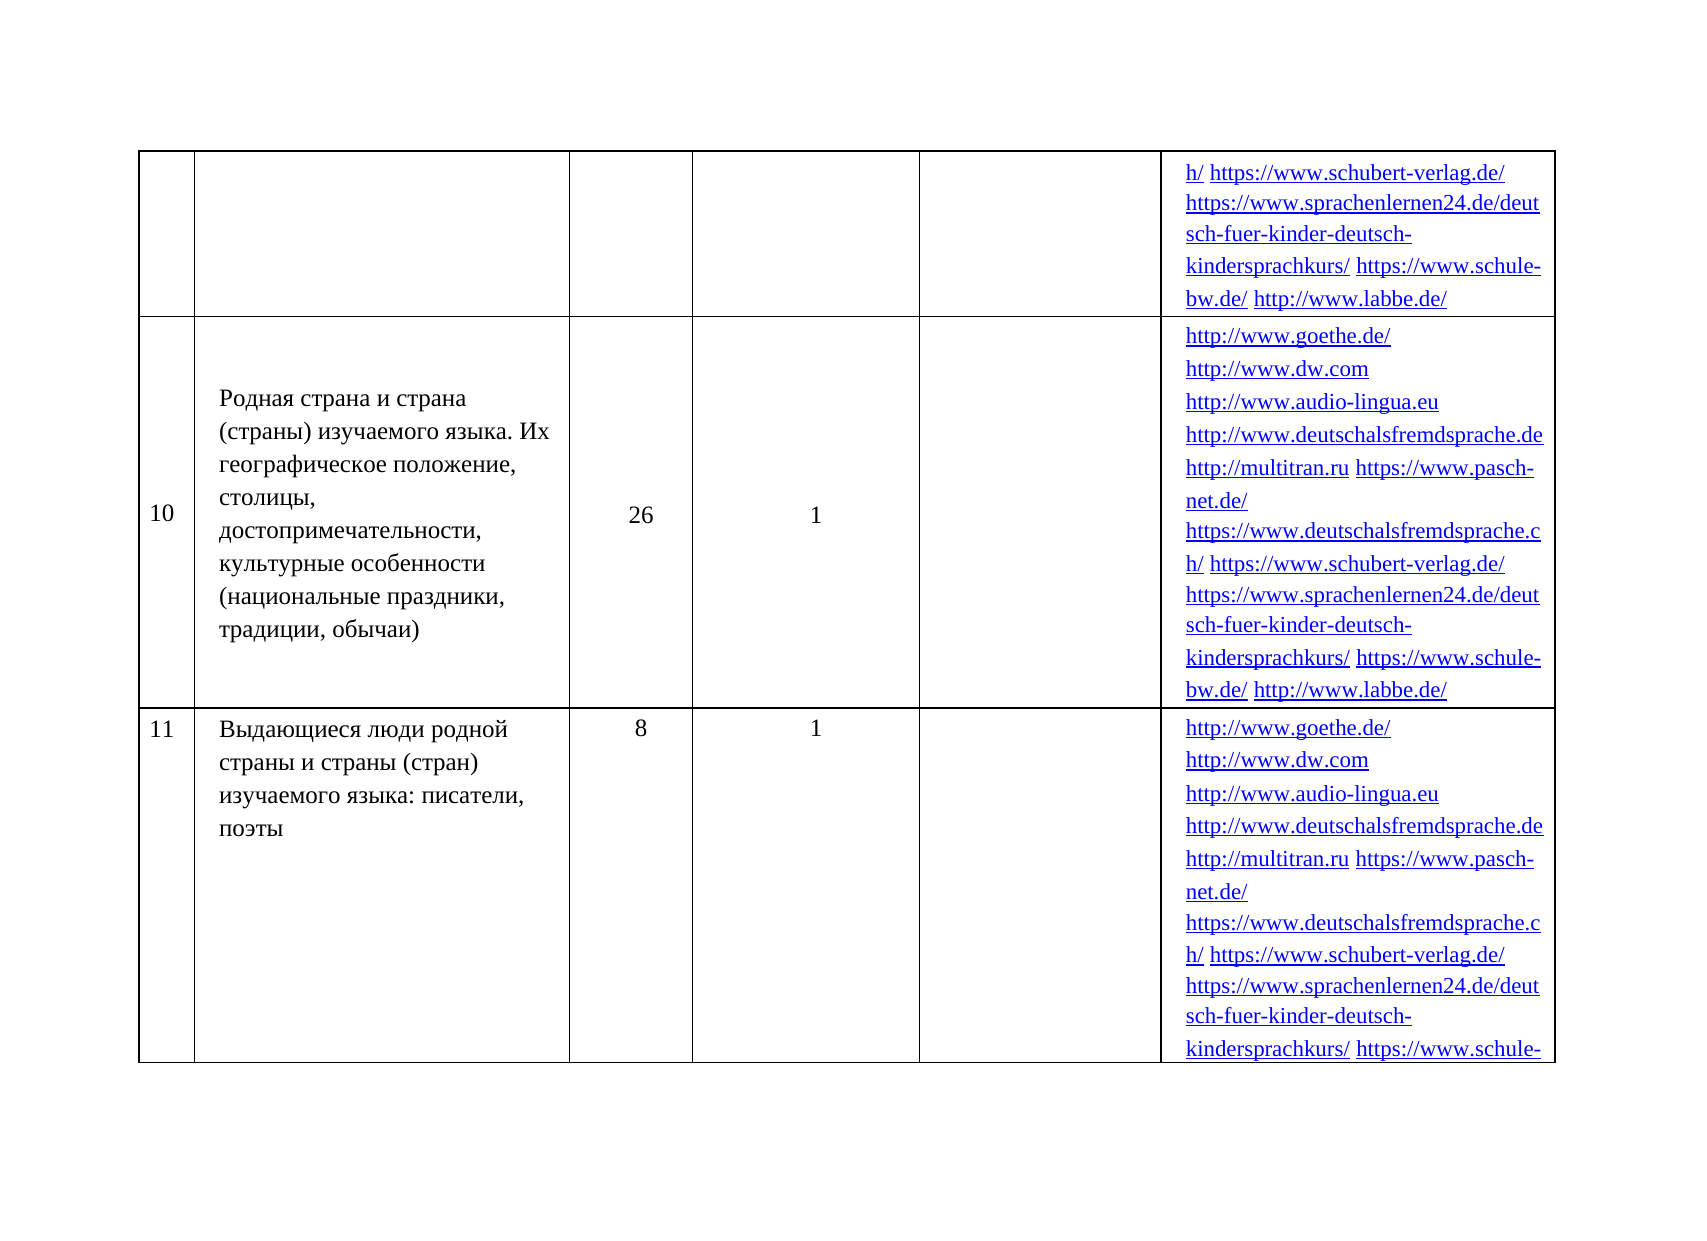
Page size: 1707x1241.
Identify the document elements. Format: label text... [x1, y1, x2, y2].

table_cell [1162, 709, 1554, 1062]
table_cell 11 [140, 709, 194, 1062]
table_cell 26 [570, 317, 692, 707]
table_cell 14 [570, 152, 692, 316]
table_cell 1 [693, 152, 919, 316]
table_cell 9 [140, 152, 194, 316]
table_cell 1 [693, 317, 919, 707]
table_cell 8 [570, 709, 692, 1062]
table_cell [1162, 152, 1554, 316]
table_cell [195, 152, 569, 316]
table_cell [920, 317, 1160, 707]
table_cell Родная страна и страна (страны) изучаемого языка. Их географическое положение, столицы, достопримечательности, культурные особенности (национальные праздники, традиции, обычаи) [195, 317, 569, 707]
table_cell 1 [693, 709, 919, 1062]
table_cell 10 [140, 317, 194, 707]
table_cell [195, 709, 569, 1062]
table_cell [920, 152, 1160, 316]
table_cell [920, 709, 1160, 1062]
